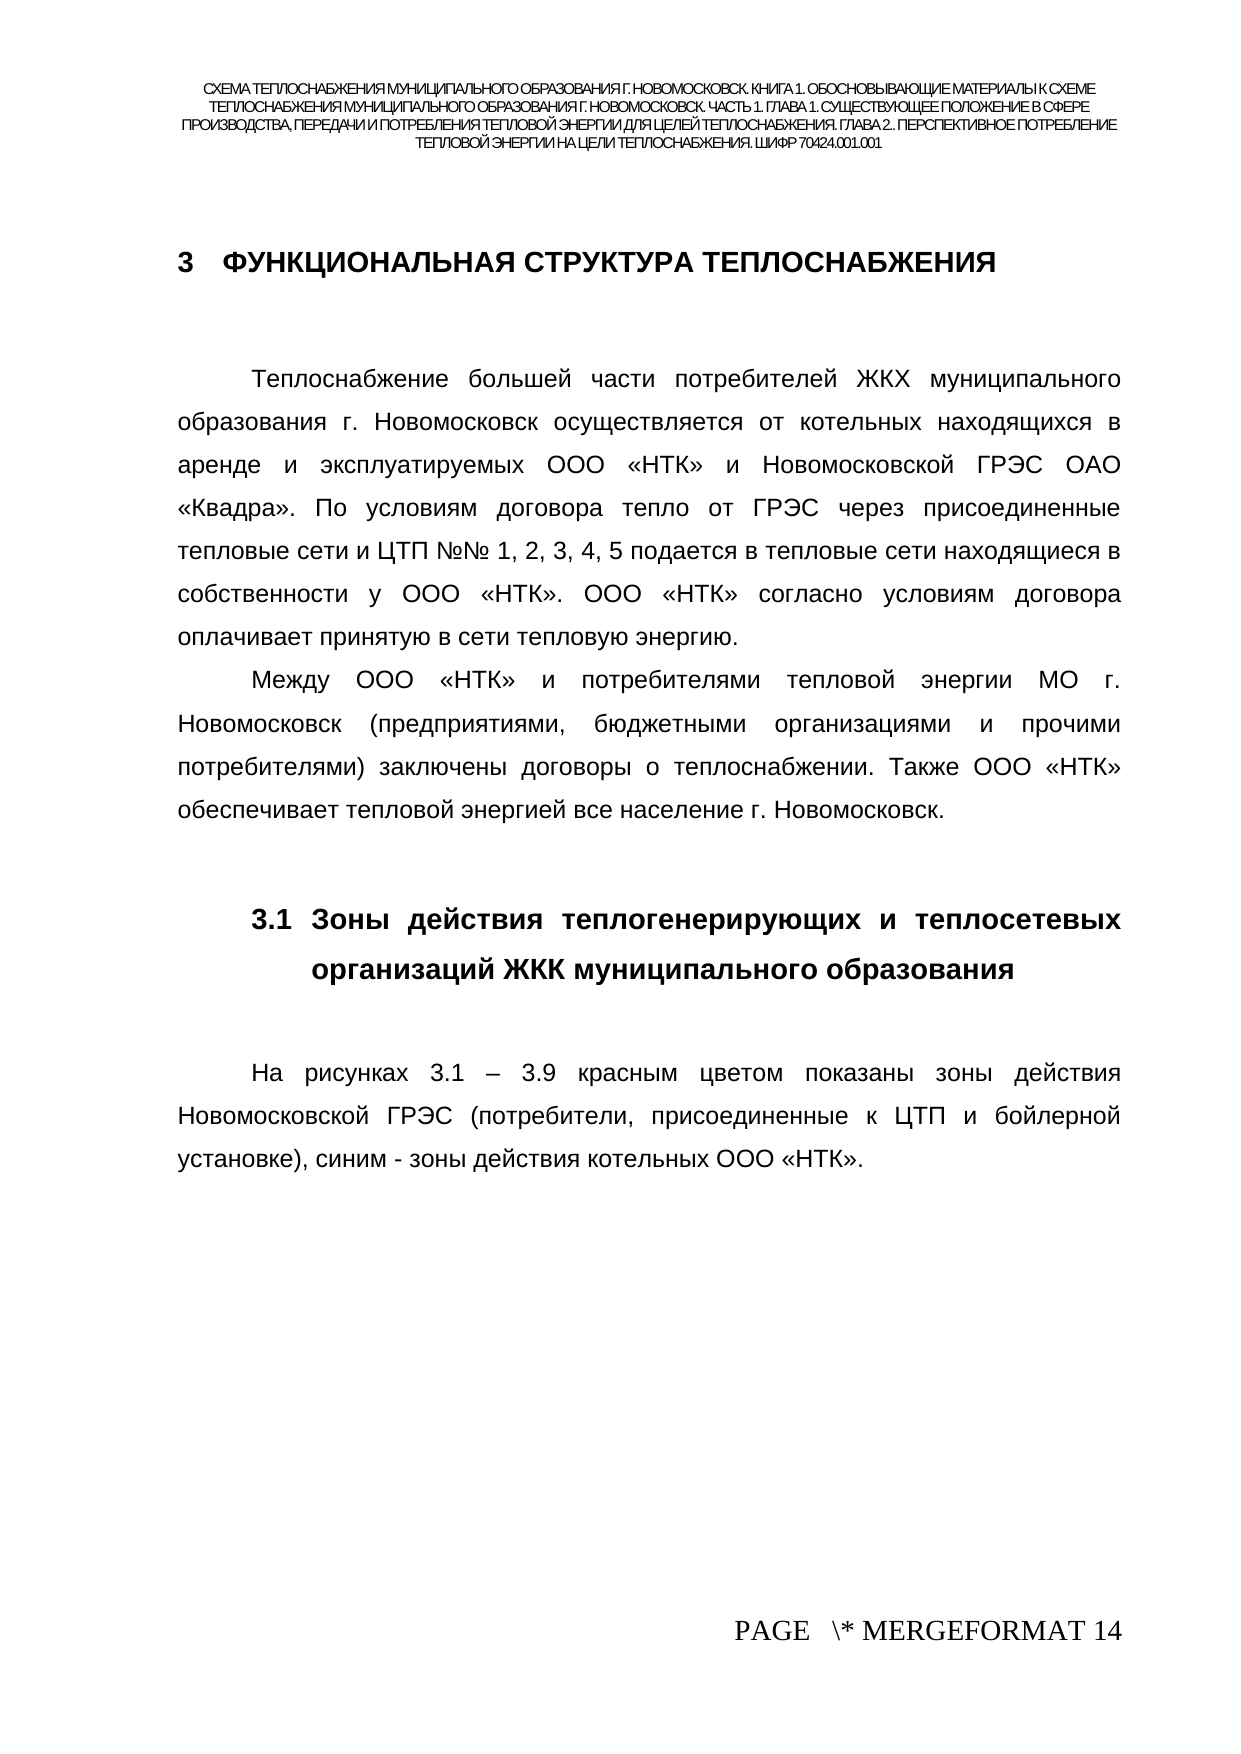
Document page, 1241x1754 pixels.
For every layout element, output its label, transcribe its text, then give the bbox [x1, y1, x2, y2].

subtitle Функциональная структура теплоснабжения [177, 245, 1122, 279]
subtitle Зоны действия теплогенерирующих и теплосетевых организаций ЖКК муниципального образования [251, 902, 1122, 986]
text Теплоснабжение большей части потребителей ЖКХ муниципального образования г. Новомосковск осуществляется от котельных находящихся в аренде и эксплуатируемых ООО «НТК» и Новомосковской ГРЭС ОАО «Квадра». По условиям договора тепло от ГРЭС через присоединенные тепловые сети и ЦТП №№ 1, 2, 3, 4, 5 подается в тепловые сети находящиеся в собственности у ООО «НТК». ООО «НТК» согласно условиям договора оплачивает принятую в сети тепловую энергию. [177, 364, 1122, 651]
text На рисунках 3.1 – 3.9 красным цветом показаны зоны действия Новомосковской ГРЭС (потребители, присоединенные к ЦТП и бойлерной установке), синим - зоны действия котельных ООО «НТК». [177, 1058, 1122, 1173]
text Между ООО «НТК» и потребителями тепловой энергии МО г. Новомосковск (предприятиями, бюджетными организациями и прочими потребителями) заключены договоры о теплоснабжении. Также ООО «НТК» обеспечивает тепловой энергией все население г. Новомосковск. [177, 666, 1122, 824]
